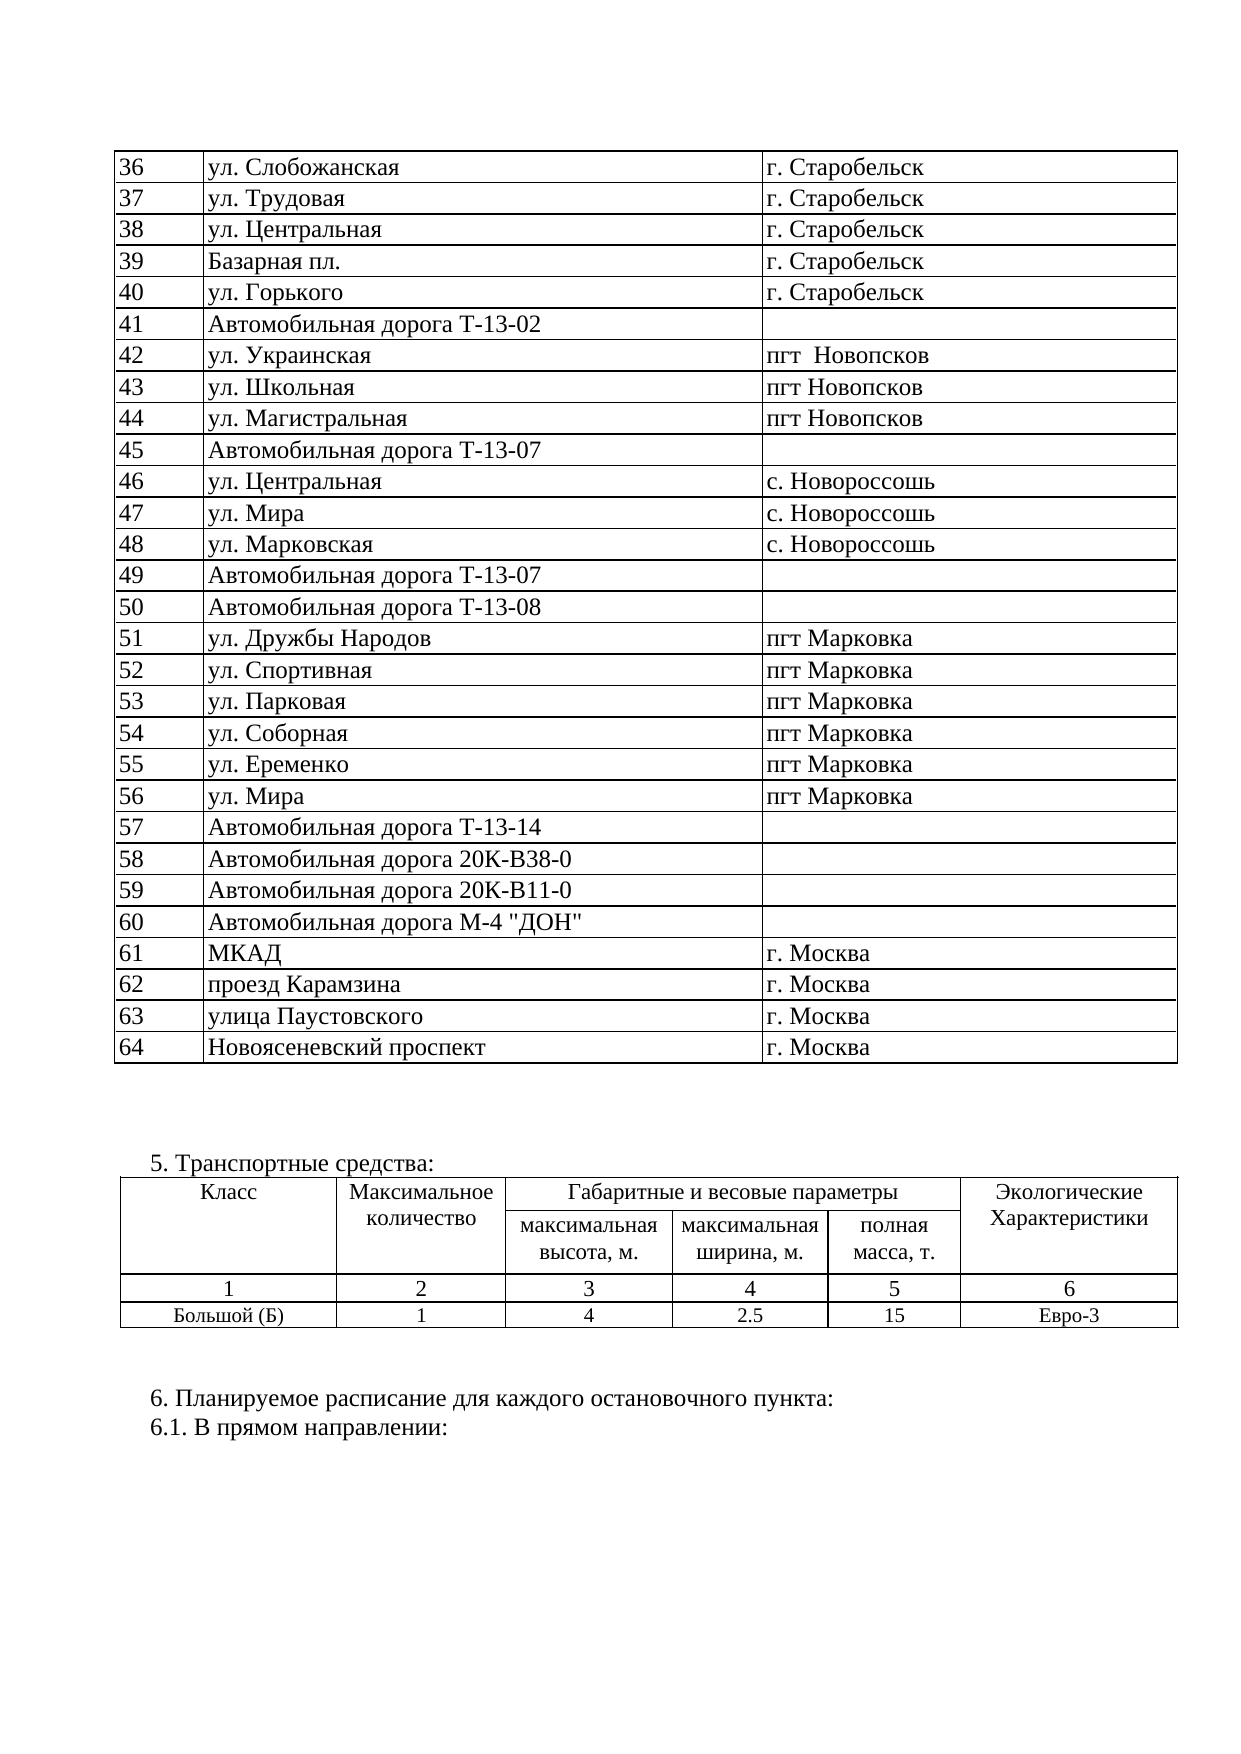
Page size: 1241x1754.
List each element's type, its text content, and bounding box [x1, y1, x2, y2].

table_cell 61 [115, 938, 203, 968]
table_cell Автомобильная дорога Т-13-14 [204, 812, 762, 842]
table_cell 62 [115, 969, 203, 999]
table_cell [763, 307, 1177, 339]
table_cell [763, 905, 1177, 936]
table_cell ул. Дружбы Народов [204, 623, 762, 653]
table_cell пгт Марковка [763, 653, 1177, 685]
table_cell 49 [115, 560, 203, 590]
table_cell Новоясеневский проспект [204, 1032, 762, 1062]
table_cell 38 [115, 214, 203, 244]
table_cell г. Старобельск [763, 181, 1177, 213]
table_cell пгт Марковка [763, 685, 1177, 716]
table_cell 51 [115, 623, 203, 653]
table_cell [763, 811, 1177, 842]
table_cell Автомобильная дорога 20К-В38-0 [204, 844, 762, 873]
text 6.1. В прямом направлении: [150, 1412, 1090, 1441]
table_cell максимальная высота, м. [506, 1211, 672, 1273]
table_cell 37 [115, 183, 203, 213]
table_cell 4 [673, 1275, 827, 1301]
table_cell с. Новороссошь [763, 465, 1177, 496]
table_cell ул. Слобожанская [204, 152, 762, 181]
table_cell 15 [829, 1303, 960, 1327]
table_cell Базарная пл. [204, 246, 762, 276]
table_cell пгт Марковка [763, 716, 1177, 748]
table_cell [763, 433, 1177, 464]
table_cell ул. Центральная [204, 466, 762, 496]
table_cell пгт Новопсков [763, 370, 1177, 402]
table_cell 63 [115, 1000, 203, 1031]
table_cell 64 [115, 1032, 203, 1062]
table_cell с. Новороссошь [763, 496, 1177, 527]
table_cell [763, 590, 1177, 622]
table_cell 47 [115, 497, 203, 527]
table_cell максимальная ширина, м. [673, 1211, 827, 1273]
table_cell проезд Карамзина [204, 970, 762, 999]
table_cell 40 [115, 277, 203, 307]
table_cell 2 [337, 1275, 505, 1301]
table_cell 54 [115, 717, 203, 748]
table_header Габаритные и весовые параметры [506, 1178, 960, 1210]
table_cell г. Москва [763, 999, 1177, 1031]
table_cell ул. Центральная [204, 215, 762, 244]
table_cell Автомобильная дорога 20К-В11-0 [204, 875, 762, 905]
table_cell 1 [337, 1303, 505, 1327]
table_cell 44 [115, 403, 203, 433]
table_cell ул. Мира [204, 781, 762, 811]
table_cell ул. Трудовая [204, 183, 762, 213]
table_cell полная масса, т. [829, 1211, 960, 1273]
table_cell [763, 842, 1177, 873]
table_cell ул. Магистральная [204, 403, 762, 433]
table_cell 46 [115, 466, 203, 496]
table_cell 59 [115, 875, 203, 905]
table_cell пгт Новопсков [763, 339, 1177, 370]
table_cell с. Новороссошь [763, 528, 1177, 559]
table_cell Автомобильная дорога М-4 "ДОН" [204, 907, 762, 936]
table_cell [763, 559, 1177, 590]
table_cell 5 [829, 1275, 960, 1301]
table_cell 3 [506, 1275, 672, 1301]
table_cell ул. Школьная [204, 372, 762, 402]
table_cell 43 [115, 371, 203, 402]
table_cell 41 [115, 308, 203, 339]
table_cell 39 [115, 245, 203, 276]
table_cell ул. Еременко [204, 749, 762, 779]
table_cell ул. Парковая [204, 686, 762, 716]
table_cell 45 [115, 434, 203, 464]
table_cell 36 [115, 152, 203, 181]
table_cell пгт Марковка [763, 622, 1177, 653]
table_cell ул. Украинская [204, 340, 762, 370]
text 6. Планируемое расписание для каждого остановочного пункта: [150, 1383, 1090, 1412]
table_cell пгт Марковка [763, 748, 1177, 779]
table_cell 48 [115, 529, 203, 559]
table_cell г. Москва [763, 936, 1177, 968]
table_cell МКАД [204, 938, 762, 968]
table_cell 57 [115, 812, 203, 842]
table_cell ул. Марковская [204, 529, 762, 559]
table_cell Евро-3 [961, 1303, 1177, 1327]
table_cell г. Старобельск [763, 213, 1177, 244]
table_header Максимальное количество [337, 1178, 505, 1273]
table_cell г. Старобельск [763, 276, 1177, 307]
table_cell 60 [115, 906, 203, 936]
table_cell 6 [961, 1275, 1177, 1301]
table_cell г. Старобельск [763, 152, 1177, 181]
table_cell улица Паустовского [204, 1001, 762, 1031]
table_cell ул. Спортивная [204, 655, 762, 685]
table_cell г. Москва [763, 968, 1177, 999]
text 5. Транспортные средства: [150, 1148, 1090, 1176]
table_cell пгт Марковка [763, 779, 1177, 811]
table_cell 53 [115, 686, 203, 716]
table_cell ул. Горького [204, 277, 762, 307]
table_cell 2.5 [673, 1303, 827, 1327]
table_cell Большой (Б) [121, 1303, 336, 1327]
table_cell Автомобильная дорога Т-13-02 [204, 309, 762, 339]
table_cell пгт Новопсков [763, 402, 1177, 433]
table_cell Автомобильная дорога Т-13-08 [204, 592, 762, 622]
table_cell ул. Соборная [204, 718, 762, 748]
table_header Класс [121, 1178, 336, 1273]
table_cell г. Москва [763, 1031, 1177, 1062]
table_cell 56 [115, 780, 203, 811]
table_cell 55 [115, 749, 203, 779]
table_cell 50 [115, 591, 203, 622]
table_cell 1 [121, 1275, 336, 1301]
table_cell 42 [115, 340, 203, 370]
table_cell Автомобильная дорога Т-13-07 [204, 435, 762, 464]
table_cell 4 [506, 1303, 672, 1327]
table_cell [763, 874, 1177, 905]
table_cell Автомобильная дорога Т-13-07 [204, 561, 762, 590]
table_cell 52 [115, 654, 203, 685]
table_cell 58 [115, 843, 203, 873]
table_cell ул. Мира [204, 498, 762, 527]
table_cell г. Старобельск [763, 244, 1177, 276]
table_header Экологические Характеристики [961, 1178, 1177, 1273]
